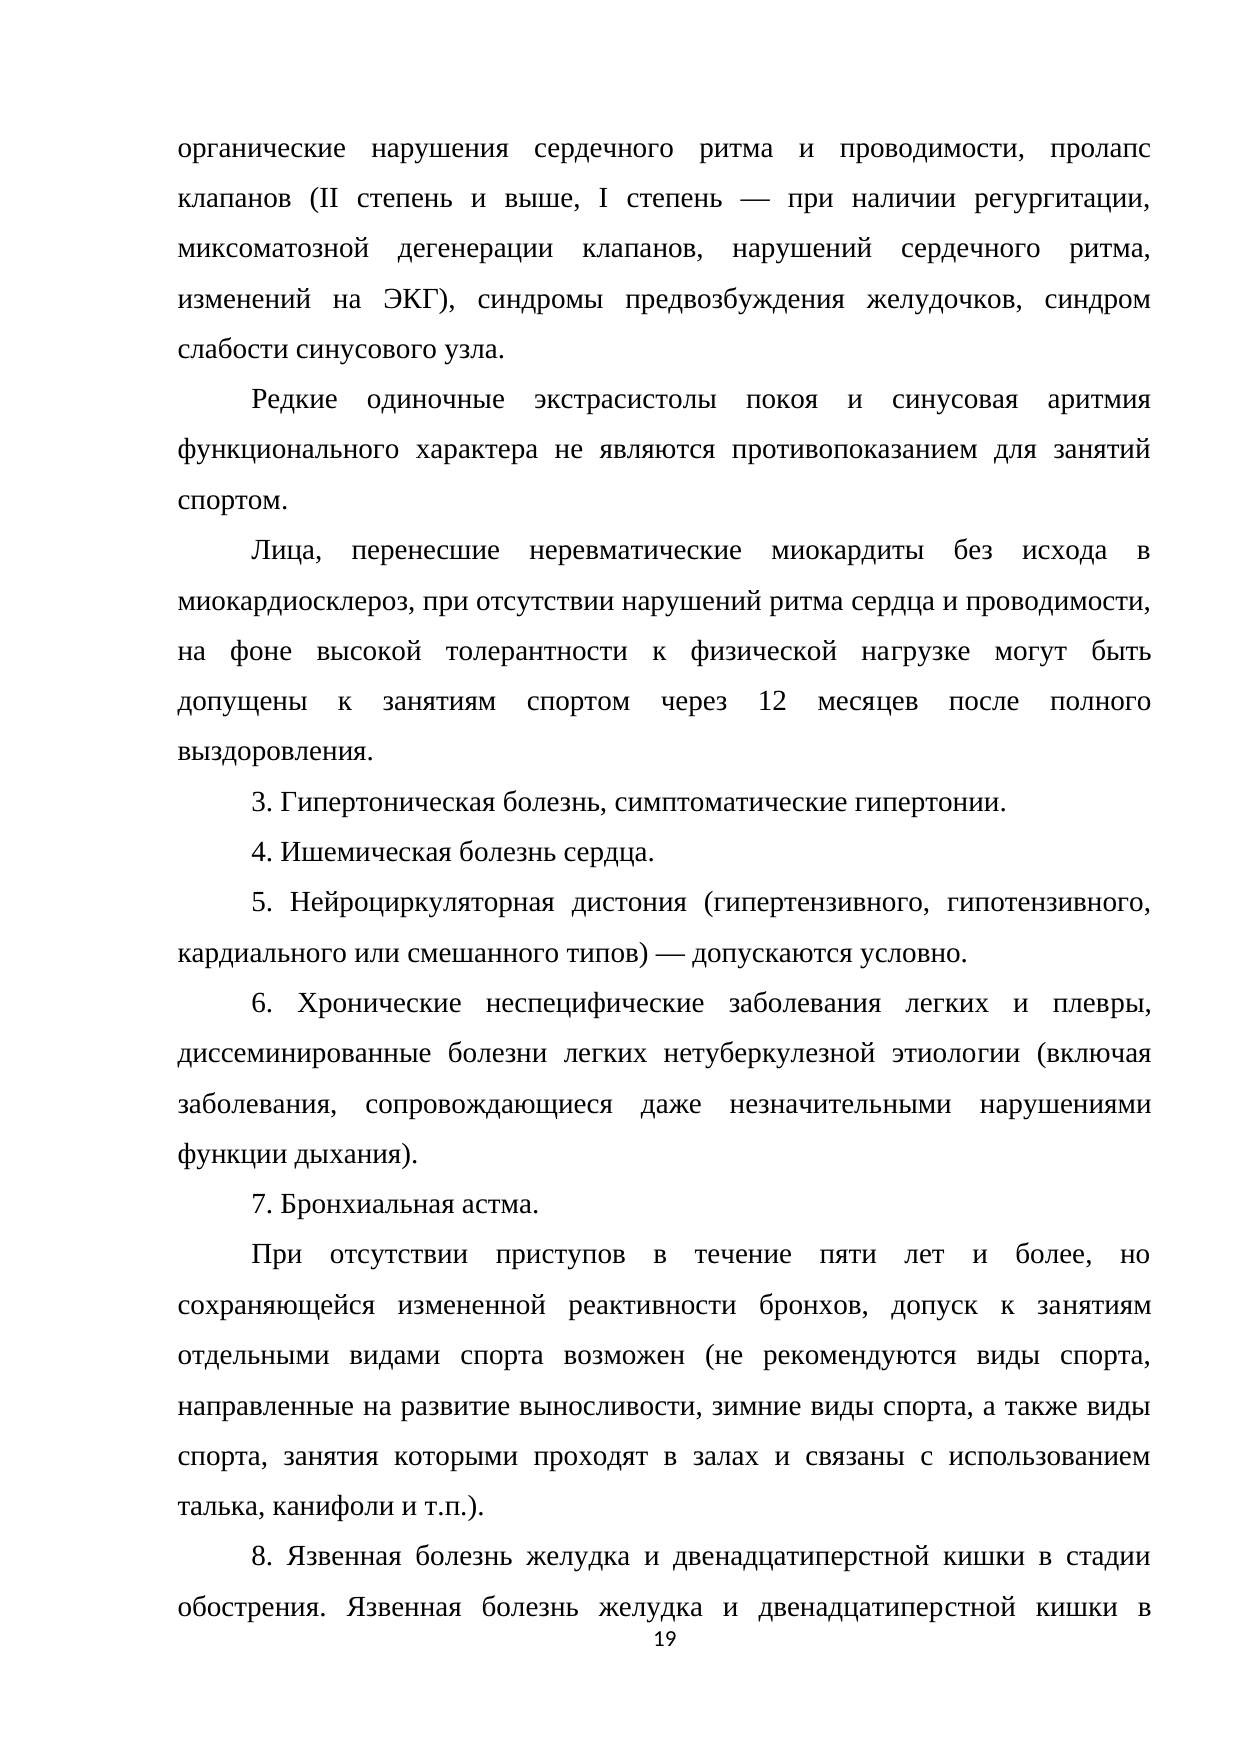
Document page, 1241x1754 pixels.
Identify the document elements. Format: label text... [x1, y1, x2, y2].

text 4. Ишемическая болезнь сердца. [177, 834, 1152, 868]
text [177, 130, 1152, 364]
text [177, 1538, 1152, 1622]
text 5. Нейроциркуляторная дистония (гипертензивного, гипотензивного, кардиального или смешанного типов) — допускаются условно. [177, 884, 1152, 968]
text 7. Бронхиальная астма. [177, 1186, 1152, 1220]
text Лица, перенесшие неревматические миокардиты без исхода в миокардиосклероз, при отсутствии нарушений ритма сердца и проводимости, на фоне высокой толерантности к физической на­грузке могут быть допущены к занятиям спортом через 12 меся­цев после полного выздоровления. [177, 532, 1152, 767]
text Редкие одиночные экстрасистолы покоя и синусовая аритмия функционального характера не являются противопоказанием для занятий спортом. [177, 381, 1152, 516]
text 3. Гипертоническая болезнь, симптоматические гипертонии. [177, 784, 1152, 817]
text При отсутствии приступов в течение пяти лет и более, но сохраняющейся измененной реактивности бронхов, допуск к за­нятиям отдельными видами спорта возможен (не рекомендуются виды спорта, направленные на развитие выносливости, зимние виды спорта, а также виды спорта, занятия которыми проходят в залах и связаны с использованием талька, канифоли и т.п.). [177, 1237, 1152, 1522]
text 6. Хронические неспецифические заболевания легких и плев­ры, диссеминированные болезни легких нетуберкулезной этиоло­гии (включая заболевания, сопровождающиеся даже незначитель­ными нарушениями функции дыхания). [177, 985, 1152, 1169]
